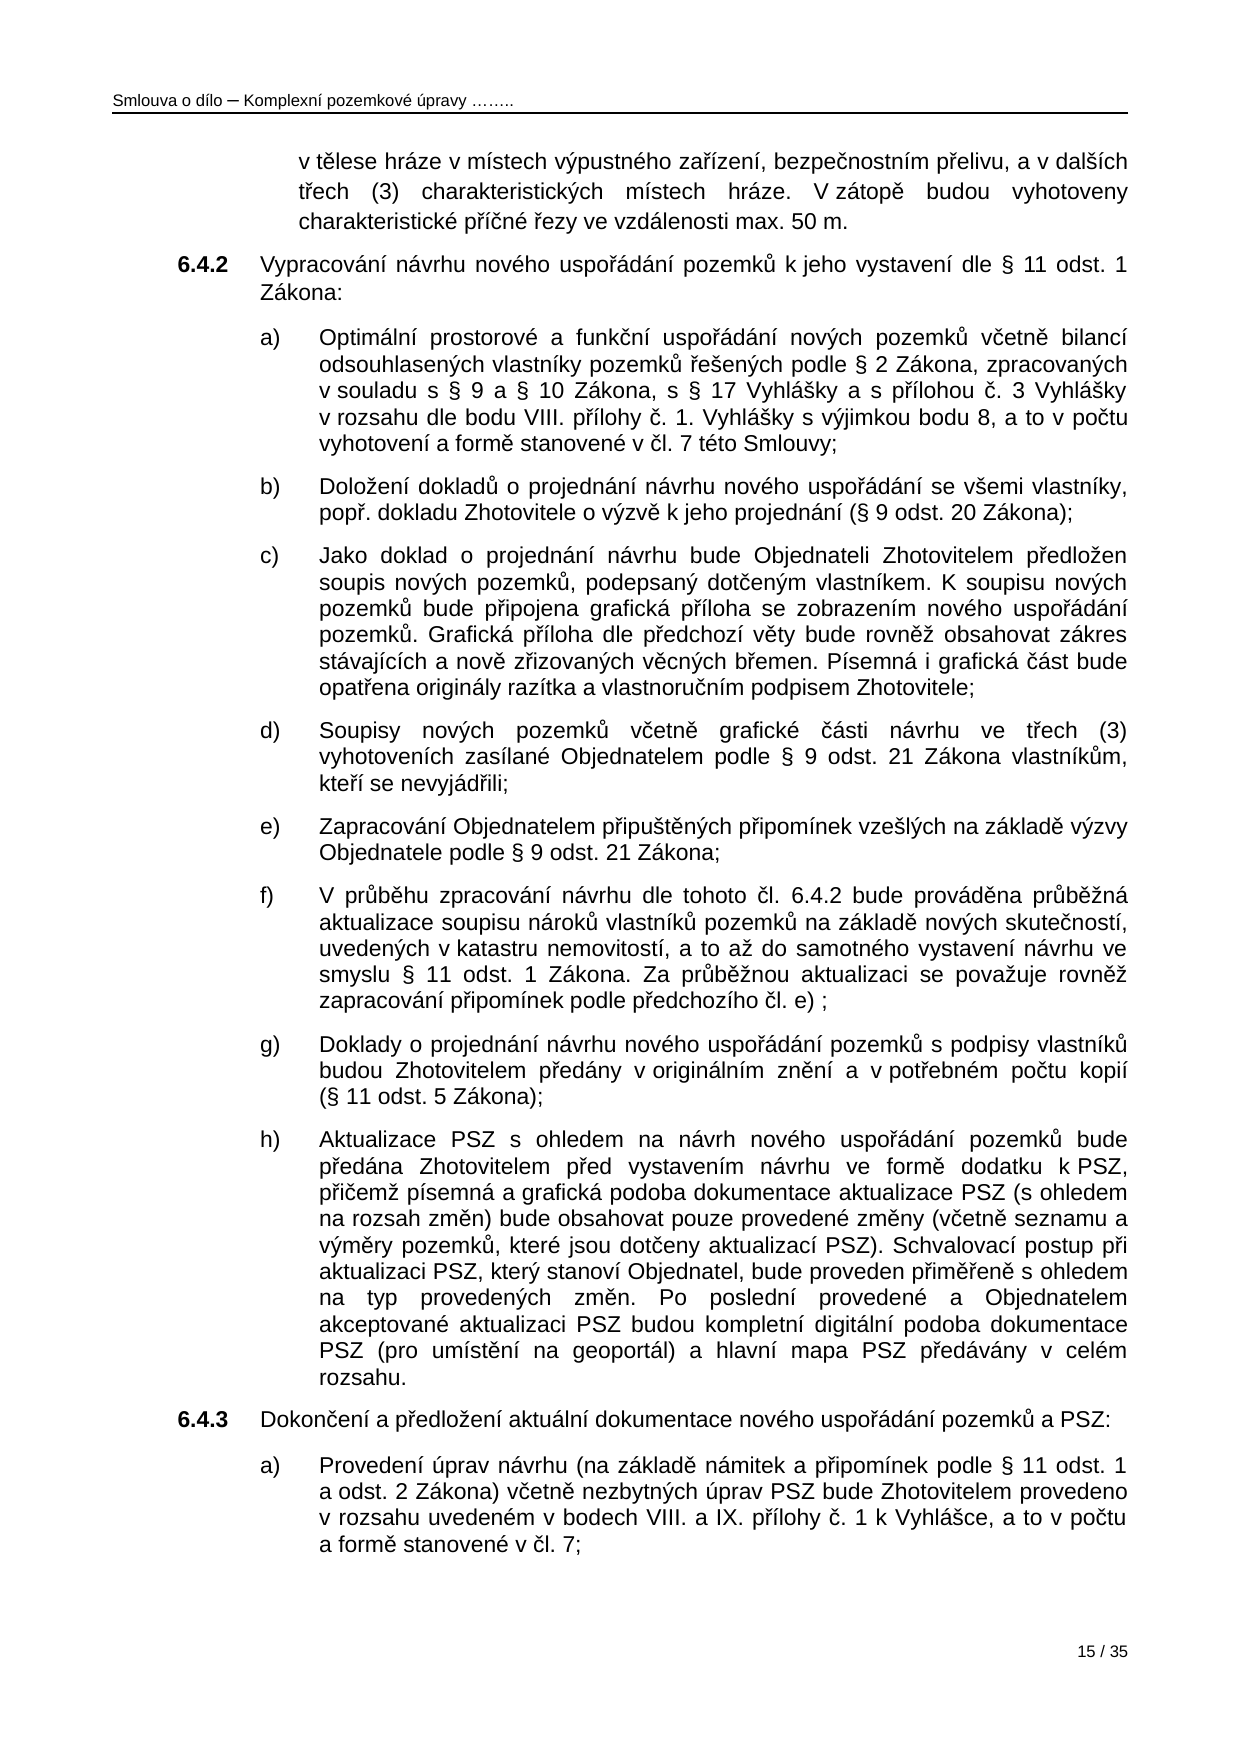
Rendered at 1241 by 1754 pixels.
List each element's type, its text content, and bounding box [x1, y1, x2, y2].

list Doložení dokladů o projednání návrhu nového uspořádání se všemi vlastníky, popř. dokladu Zhotovitele o výzvě k jeho projednání (§ 9 odst. 20 Zákona); [260, 473, 1128, 526]
list Zapracování Objednatelem připuštěných připomínek vzešlých na základě výzvy Objednatele podle § 9 odst. 21 Zákona; [260, 813, 1128, 865]
list Jako doklad o projednání návrhu bude Objednateli Zhotovitelem předložen soupis nových pozemků, podepsaný dotčeným vlastníkem. K soupisu nových pozemků bude připojena grafická příloha se zobrazením nového uspořádání pozemků. Grafická příloha dle předchozí věty bude rovněž obsahovat zákres stávajících a nově zřizovaných věcných břemen. Písemná i grafická část bude opatřena originály razítka a vlastnoručním podpisem Zhotovitele; [260, 542, 1128, 700]
list Aktualizace PSZ s ohledem na návrh nového uspořádání pozemků bude předána Zhotovitelem před vystavením návrhu ve formě dodatku k PSZ, přičemž písemná a grafická podoba dokumentace aktualizace PSZ (s ohledem na rozsah změn) bude obsahovat pouze provedené změny (včetně seznamu a výměry pozemků, které jsou dotčeny aktualizací PSZ). Schvalovací postup při aktualizaci PSZ, který stanoví Objednatel, bude proveden přiměřeně s ohledem na typ provedených změn. Po poslední provedené a Objednatelem akceptované aktualizaci PSZ budou kompletní digitální podoba dokumentace PSZ (pro umístění na geoportál) a hlavní mapa PSZ předávány v celém rozsahu. [260, 1126, 1128, 1390]
list Provedení úprav návrhu (na základě námitek a připomínek podle § 11 odst. 1 a odst. 2 Zákona) včetně nezbytných úprav PSZ bude Zhotovitelem provedeno v rozsahu uvedeném v bodech VIII. a IX. přílohy č. 1 k Vyhlášce, a to v počtu a formě stanovené v čl. 7; [260, 1452, 1128, 1557]
list Optimální prostorové a funkční uspořádání nových pozemků včetně bilancí odsouhlasených vlastníky pozemků řešených podle § 2 Zákona, zpracovaných v souladu s § 9 a § 10 Zákona, s § 17 Vyhlášky a s přílohou č. 3 Vyhlášky v rozsahu dle bodu VIII. přílohy č. 1. Vyhlášky s výjimkou bodu 8, a to v počtu vyhotovení a formě stanovené v čl. 7 této Smlouvy; [260, 324, 1128, 456]
text Dokončení a předložení aktuální dokumentace nového uspořádání pozemků a PSZ: [177, 1406, 1128, 1433]
list Doklady o projednání návrhu nového uspořádání pozemků s podpisy vlastníků budou Zhotovitelem předány v originálním znění a v potřebném počtu kopií (§ 11 odst. 5 Zákona); [260, 1031, 1128, 1109]
list V průběhu zpracování návrhu dle tohoto čl. 6.4.2 bude prováděna průběžná aktualizace soupisu nároků vlastníků pozemků na základě nových skutečností, uvedených v katastru nemovitostí, a to až do samotného vystavení návrhu ve smyslu § 11 odst. 1 Zákona. Za průběžnou aktualizaci se považuje rovněž zapracování připomínek podle předchozího čl. e) ; [260, 882, 1128, 1014]
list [216, 148, 1128, 234]
list Soupisy nových pozemků včetně grafické části návrhu ve třech (3) vyhotoveních zasílané Objednatelem podle § 9 odst. 21 Zákona vlastníkům, kteří se nevyjádřili; [260, 717, 1128, 796]
text Vypracování návrhu nového uspořádání pozemků k jeho vystavení dle § 11 odst. 1 Zákona: [177, 251, 1128, 306]
